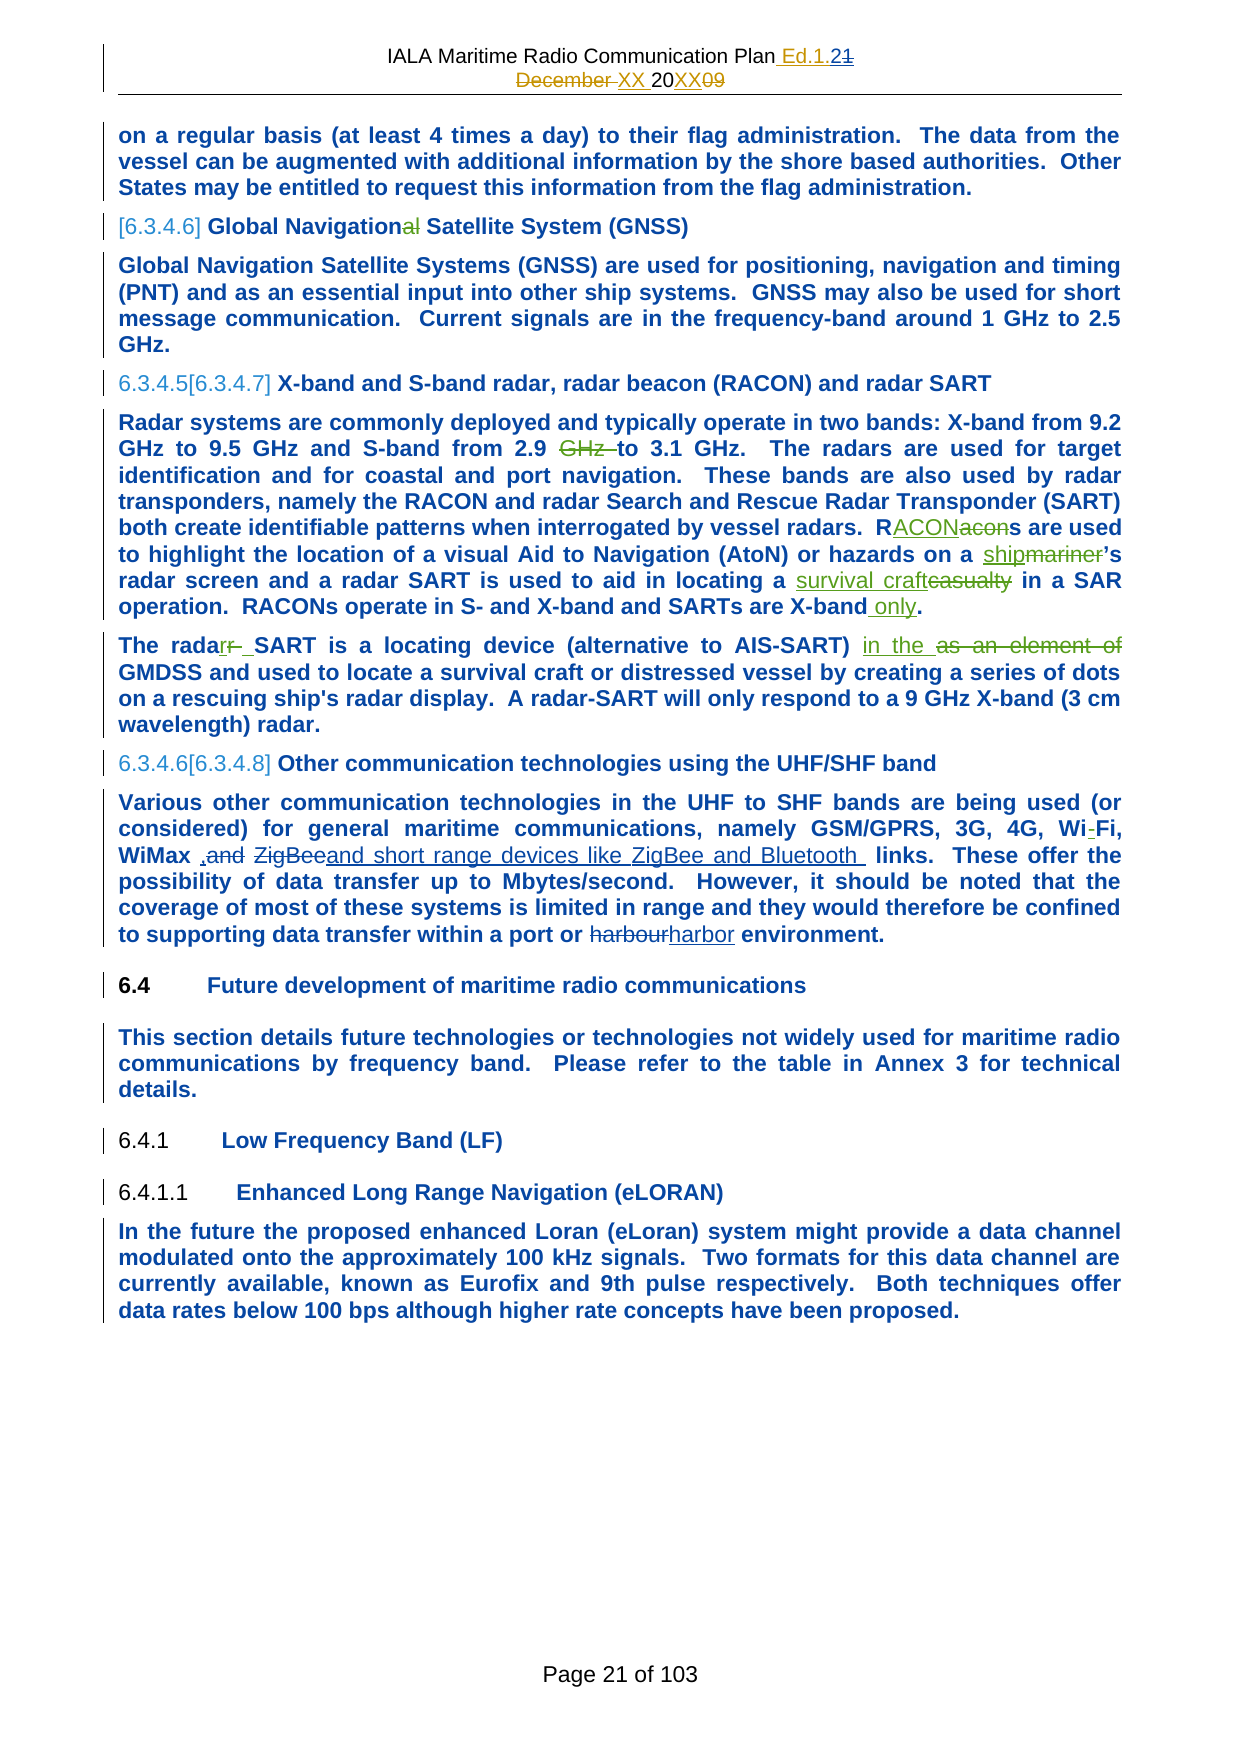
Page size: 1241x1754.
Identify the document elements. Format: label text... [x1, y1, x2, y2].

text Various other communication technologies in the UHF to SHF bands are being used (or considered) for general maritime communications, namely GSM/GPRS, 3G, 4G, WiFi, WiMax links. These offer the possibility of data transfer up to Mbytes/second. However, it should be noted that the coverage of most of these systems is limited in range and they would therefore be confined to supporting data transfer within a port or environment. [118, 789, 1122, 947]
text The radaSART is a locating device (alternative to AIS-SART) GMDSS and used to locate a survival craft or distressed vessel by creating a series of dots on a rescuing ship's radar display. A radar-SART will only respond to a 9 GHz X-band (3 cm wavelength) radar. [118, 632, 1122, 738]
subtitle Future development of maritime radio communications [118, 972, 1122, 998]
text This section details future technologies or technologies not widely used for maritime radio communications by frequency band. Please refer to the table in Annex 3 for technical details. [118, 1023, 1122, 1102]
subtitle Enhanced Long Range Navigation (eLORAN) [118, 1179, 1122, 1205]
text In the future the proposed enhanced Loran (eLoran) system might provide a data channel modulated onto the approximately 100 kHz signals. Two formats for this data channel are currently available, known as Eurofix and 9th pulse respectively. Both techniques offer data rates below 100 bps although higher rate concepts have been proposed. [118, 1218, 1122, 1323]
text Radar systems are commonly deployed and typically operate in two bands: X-band from 9.2 GHz to 9.5 GHz and S-band from 2.9 to 3.1 GHz. The radars are used for target identification and for coastal and port navigation. These bands are also used by radar transponders, namely the RACON and radar Search and Rescue Radar Transponder (SART) both create identifiable patterns when interrogated by vessel radars. Rs are used to highlight the location of a visual Aid to Navigation (AtoN) or hazards on a ’s radar screen and a radar SART is used to aid in locating a in a SAR operation. RACONs operate in S- and X-band and SARTs are X-band. [118, 409, 1122, 620]
subtitle X-band and S-band radar, radar beacon (RACON) and radar SART [118, 370, 1122, 396]
subtitle Low Frequency Band (LF) [118, 1127, 1122, 1154]
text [118, 122, 1122, 201]
subtitle Other communication technologies using the UHF/SHF band [118, 750, 1122, 776]
text Global Navigation Satellite Systems (GNSS) are used for positioning, navigation and timing (PNT) and as an essential input into other ship systems. GNSS may also be used for short message communication. Current signals are in the frequency-band around 1 GHz to 2.5 GHz. [118, 252, 1122, 357]
subtitle Global Navigation Satellite System (GNSS) [118, 213, 1122, 239]
